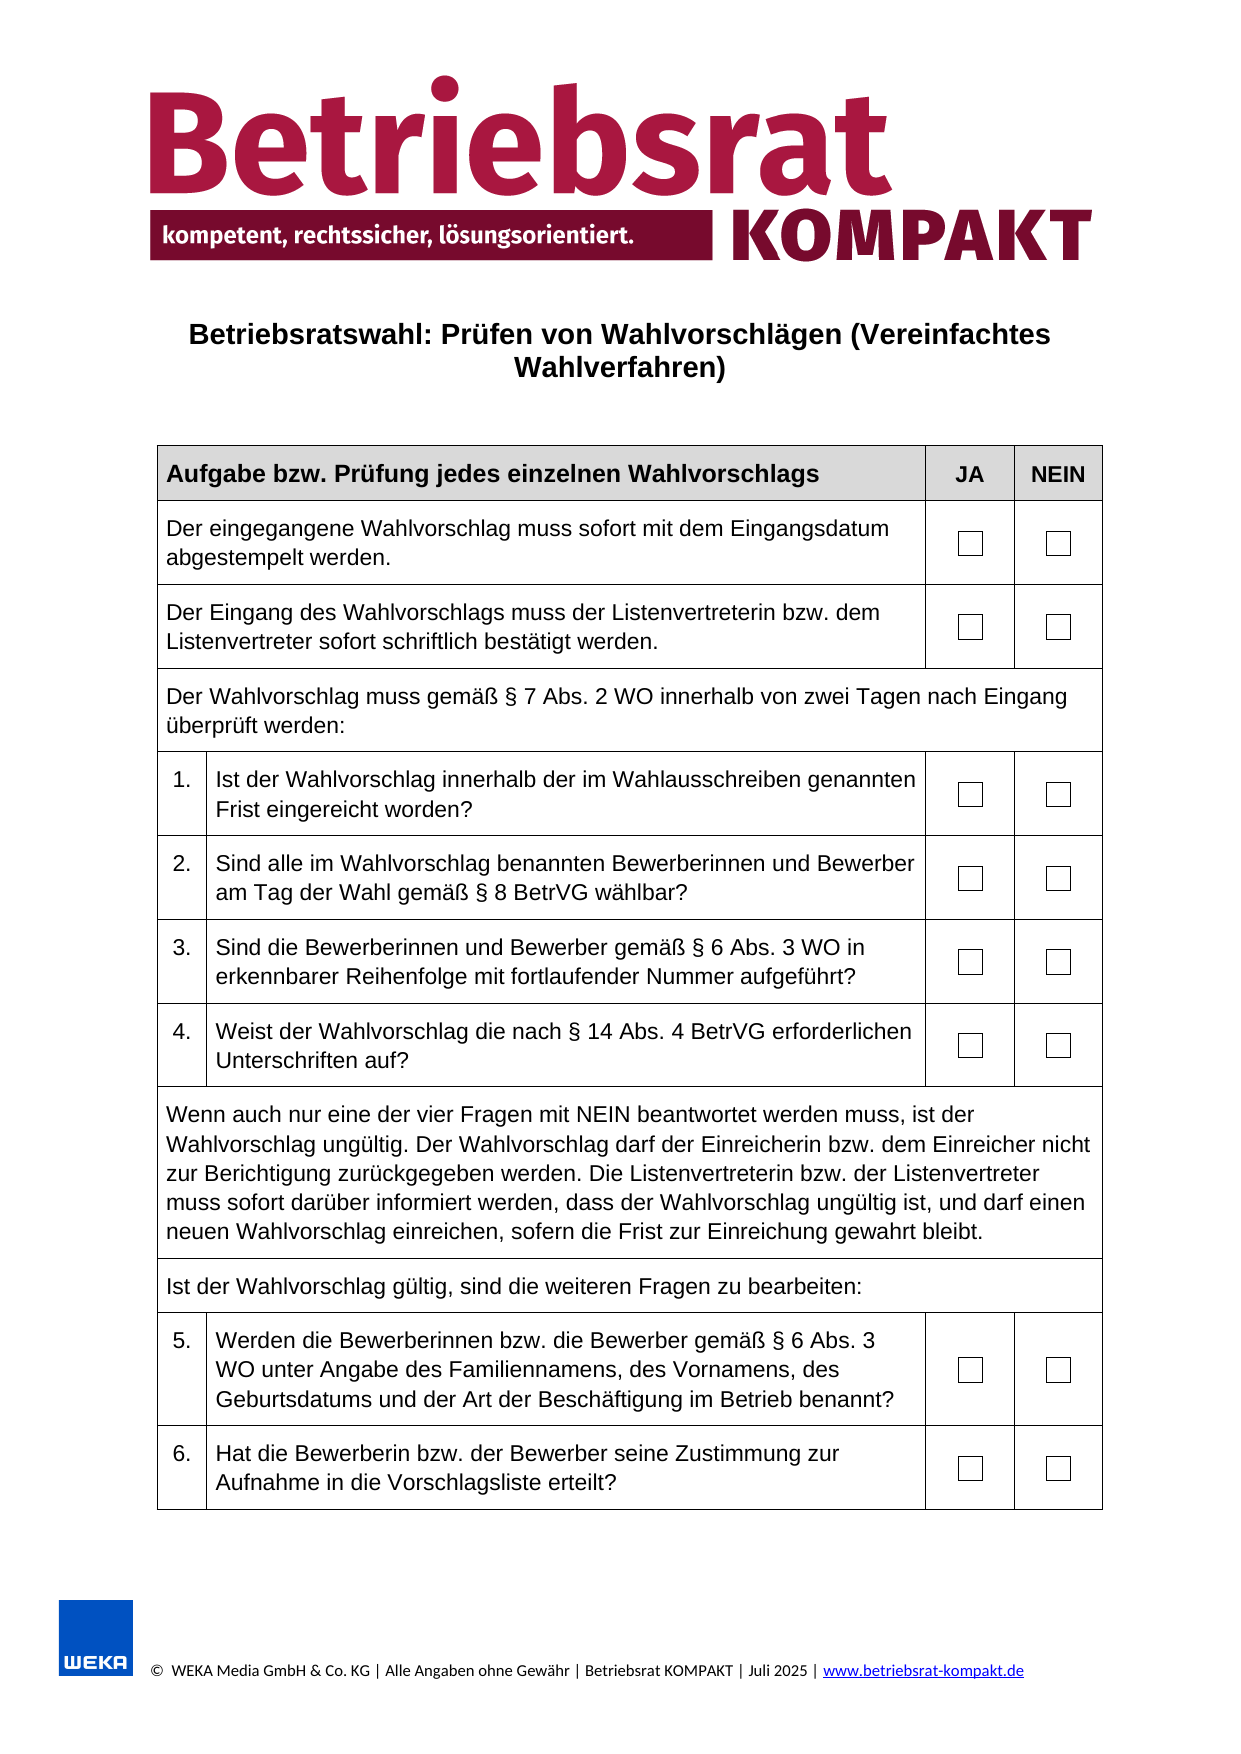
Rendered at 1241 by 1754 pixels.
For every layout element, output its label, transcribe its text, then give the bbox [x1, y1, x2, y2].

text Betriebsratswahl: Prüfen von Wahlvorschlägen (Vereinfachtes Wahlverfahren) [148, 317, 1093, 384]
table_cell [1015, 836, 1102, 919]
table_cell Wenn auch nur eine der vier Fragen mit NEIN beantwortet werden muss, ist der Wahlvorschlag ungültig. Der Wahlvorschlag darf der Einreicherin bzw. dem Einreicher nicht zur Berichtigung zurückgegeben werden. Die Listenvertreterin bzw. der Listenvertreter muss sofort darüber informiert werden, dass der Wahlvorschlag ungültig ist, und darf einen neuen Wahlvorschlag einreichen, sofern die Frist zur Einreichung gewahrt bleibt. [158, 1087, 1102, 1257]
table_cell [1015, 501, 1102, 584]
table_cell [926, 585, 1014, 667]
picture [58, 1600, 133, 1676]
picture [147, 73, 1093, 264]
table_cell [926, 501, 1014, 584]
table_cell [1015, 1426, 1102, 1509]
table_cell [1015, 585, 1102, 667]
table_header NEIN [1015, 446, 1102, 500]
table_cell Ist der Wahlvorschlag innerhalb der im Wahlausschreiben genannten Frist eingereicht worden? [207, 752, 925, 835]
table_cell [1015, 1313, 1102, 1425]
table_cell Weist der Wahlvorschlag die nach § 14 Abs. 4 BetrVG erforderlichen Unterschriften auf? [207, 1004, 925, 1086]
table_cell 3. [158, 920, 206, 1002]
table_cell [926, 1004, 1014, 1086]
table_header JA [926, 446, 1014, 500]
table_cell 4. [158, 1004, 206, 1086]
table_cell 2. [158, 836, 206, 919]
table_cell Hat die Bewerberin bzw. der Bewerber seine Zustimmung zur Aufnahme in die Vorschlagsliste erteilt? [207, 1426, 925, 1509]
table_cell Der Wahlvorschlag muss gemäß § 7 Abs. 2 WO innerhalb von zwei Tagen nach Eingang überprüft werden: [158, 669, 1102, 751]
table_cell 1. [158, 752, 206, 835]
table_cell [926, 836, 1014, 919]
table_cell Sind alle im Wahlvorschlag benannten Bewerberinnen und Bewerber am Tag der Wahl gemäß § 8 BetrVG wählbar? [207, 836, 925, 919]
table_cell [1015, 1004, 1102, 1086]
table_cell Werden die Bewerberinnen bzw. die Bewerber gemäß § 6 Abs. 3 WO unter Angabe des Familiennamens, des Vornamens, des Geburtsdatums und der Art der Beschäftigung im Betrieb benannt? [207, 1313, 925, 1425]
table_cell [926, 920, 1014, 1002]
table_cell Sind die Bewerberinnen und Bewerber gemäß § 6 Abs. 3 WO in erkennbarer Reihenfolge mit fortlaufender Nummer aufgeführt? [207, 920, 925, 1002]
table_cell [1015, 920, 1102, 1002]
table_cell 5. [158, 1313, 206, 1425]
table_cell [1015, 752, 1102, 835]
table_cell [926, 752, 1014, 835]
table_header Aufgabe bzw. Prüfung jedes einzelnen Wahlvorschlags [158, 446, 925, 500]
table_cell Der eingegangene Wahlvorschlag muss sofort mit dem Eingangsdatum abgestempelt werden. [158, 501, 925, 584]
table_cell [926, 1426, 1014, 1509]
table_cell [926, 1313, 1014, 1425]
table_cell 6. [158, 1426, 206, 1509]
table_cell Ist der Wahlvorschlag gültig, sind die weiteren Fragen zu bearbeiten: [158, 1259, 1102, 1312]
table_cell Der Eingang des Wahlvorschlags muss der Listenvertreterin bzw. dem Listenvertreter sofort schriftlich bestätigt werden. [158, 585, 925, 667]
